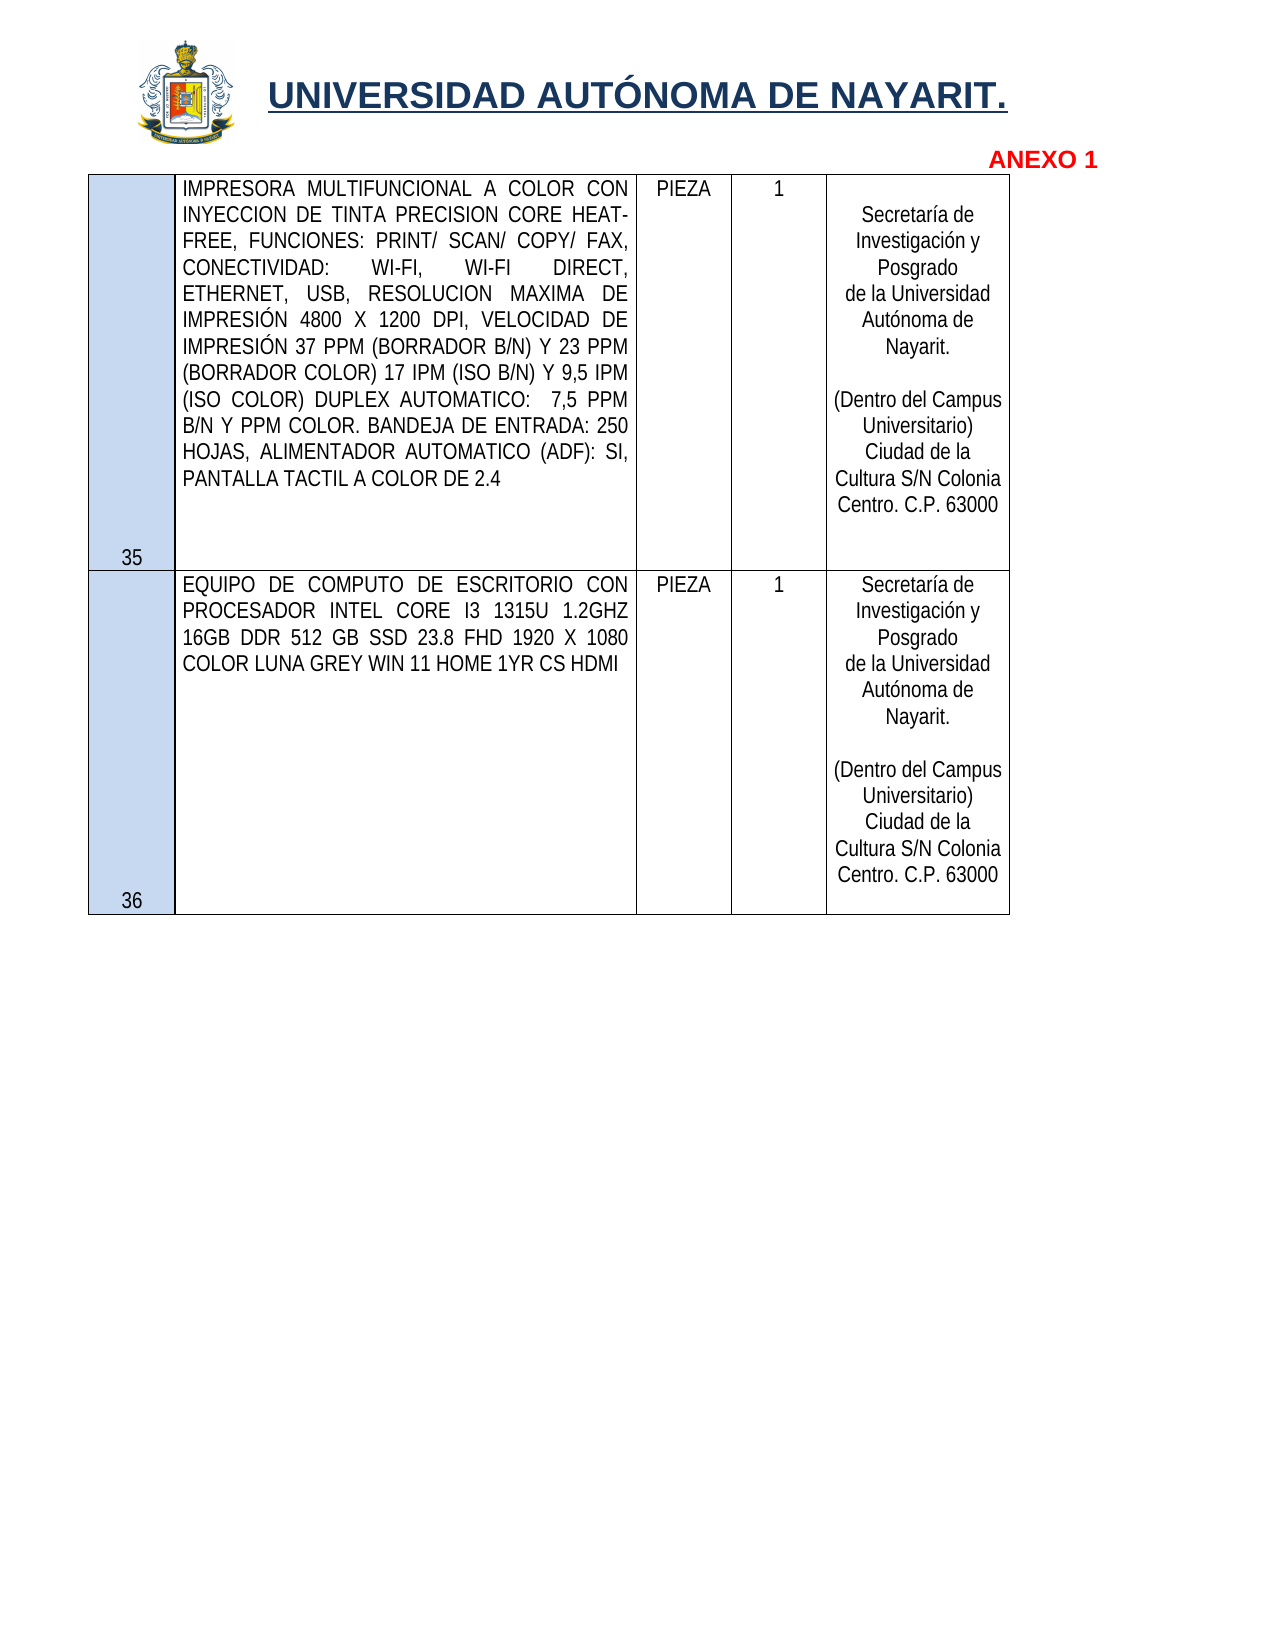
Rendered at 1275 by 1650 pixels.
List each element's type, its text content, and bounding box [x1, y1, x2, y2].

table_cell PIEZA [637, 571, 731, 914]
table_cell PIEZA [637, 175, 731, 570]
table_cell 36 [89, 571, 174, 914]
picture [137, 40, 235, 144]
table_cell 1 [732, 175, 826, 570]
table_cell EQUIPO DE COMPUTO DE ESCRITORIO CON PROCESADOR INTEL CORE I3 1315U 1.2GHZ 16GB DDR 512 GB SSD 23.8 FHD 1920 X 1080 COLOR LUNA GREY WIN 11 HOME 1YR CS HDMI [176, 571, 636, 914]
table_cell IMPRESORA MULTIFUNCIONAL A COLOR CON INYECCION DE TINTA PRECISION CORE HEAT-FREE, FUNCIONES: PRINT/ SCAN/ COPY/ FAX, CONECTIVIDAD: WI-FI, WI-FI DIRECT, ETHERNET, USB, RESOLUCION MAXIMA DE IMPRESIÓN 4800 X 1200 DPI, VELOCIDAD DE IMPRESIÓN 37 PPM (BORRADOR B/N) Y 23 PPM (BORRADOR COLOR) 17 IPM (ISO B/N) Y 9,5 IPM (ISO COLOR) DUPLEX AUTOMATICO: 7,5 PPM B/N Y PPM COLOR. BANDEJA DE ENTRADA: 250 HOJAS, ALIMENTADOR AUTOMATICO (ADF): SI, PANTALLA TACTIL A COLOR DE 2.4 [176, 175, 636, 570]
table_cell 35 [89, 175, 174, 570]
table_cell 1 [732, 571, 826, 914]
